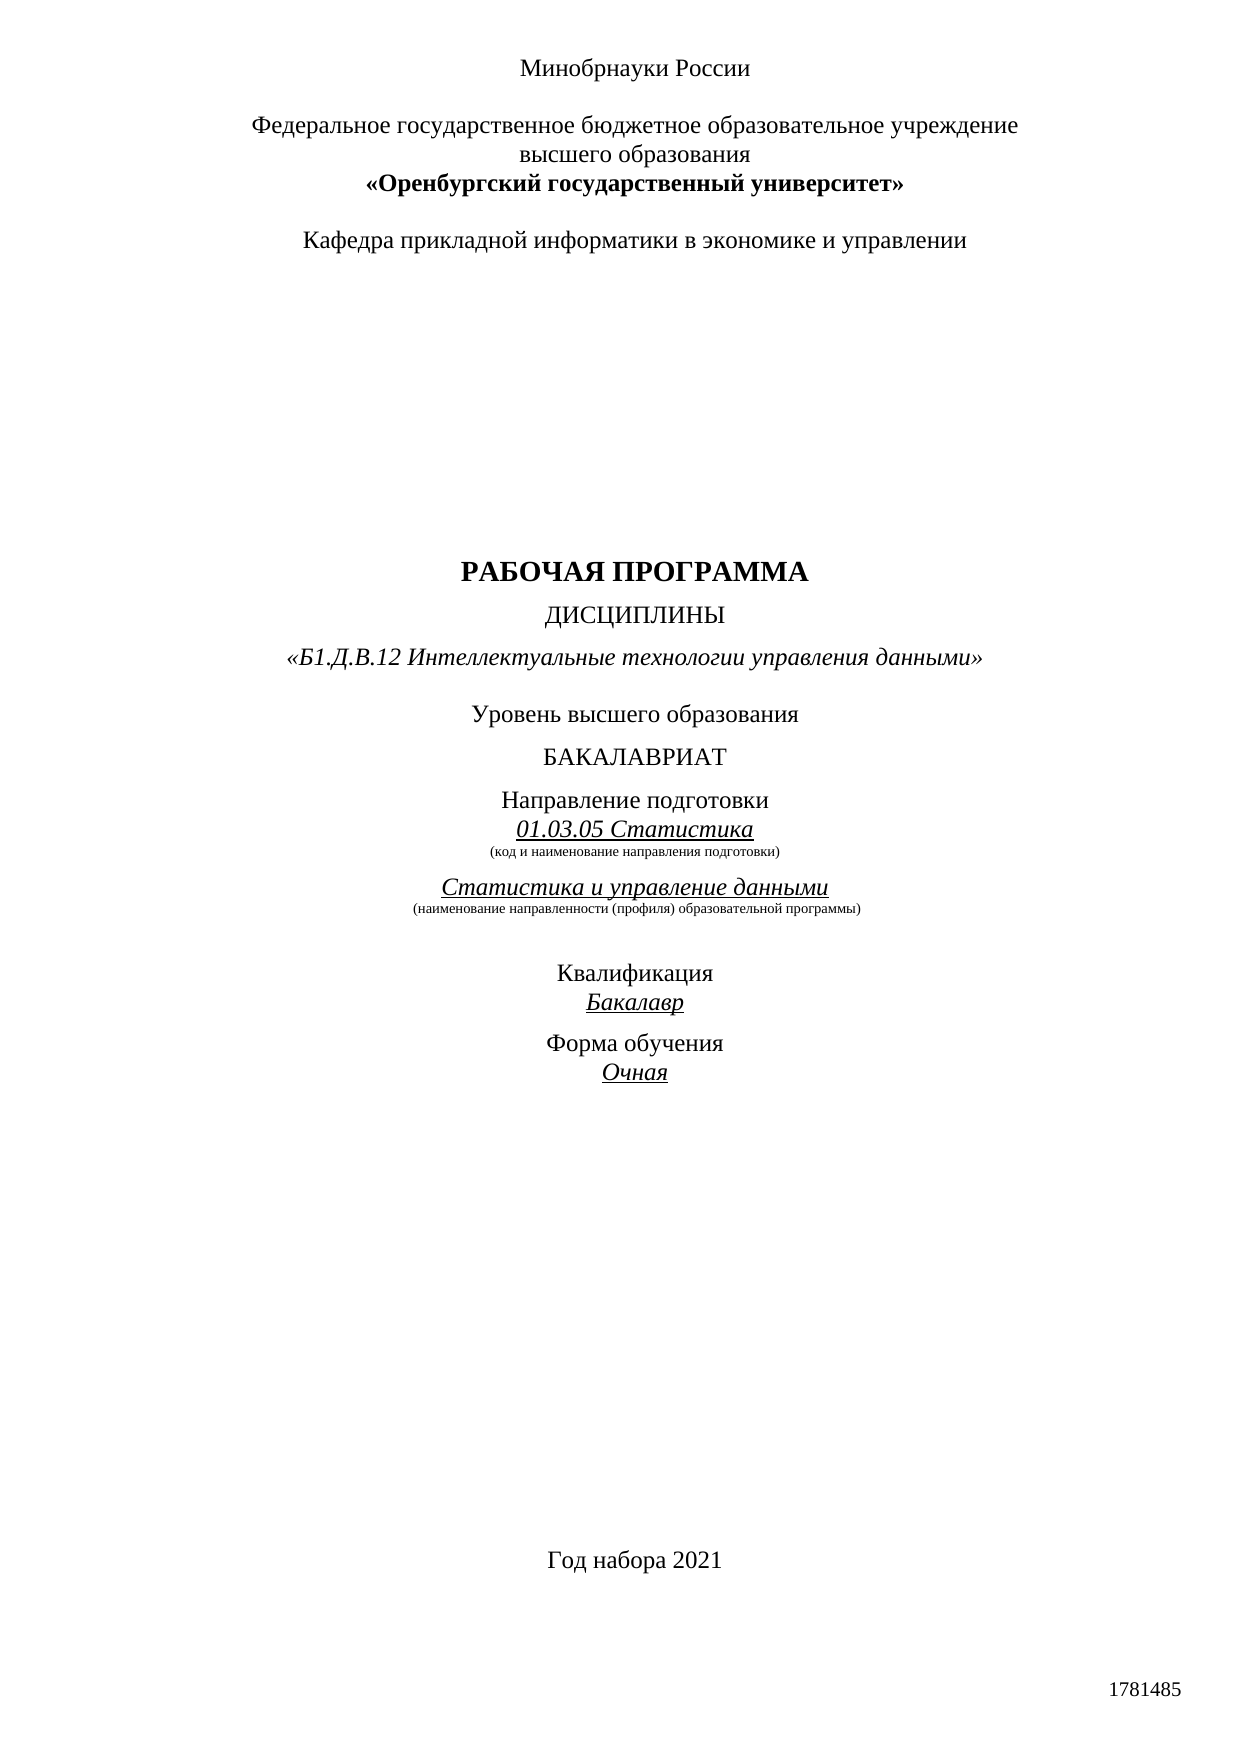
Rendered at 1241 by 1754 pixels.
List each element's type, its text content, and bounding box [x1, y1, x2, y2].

text «Оренбургский государственный университет» [88, 168, 1181, 197]
text Форма обучения [88, 1028, 1181, 1057]
text (код и наименование направления подготовки) [88, 843, 1181, 872]
text 01.03.05 Статистика [88, 814, 1181, 843]
text Год набора 2021 [88, 1545, 1181, 1574]
text Федеральное государственное бюджетное образовательное учреждение [88, 111, 1181, 139]
text РАБОЧАЯ ПРОГРАММА [88, 554, 1181, 588]
text Кафедра прикладной информатики в экономике и управлении [88, 226, 1181, 254]
text (наименование направленности (профиля) образовательной программы) [88, 900, 1181, 929]
text Уровень высшего образования [88, 699, 1181, 728]
text Бакалавр [88, 987, 1181, 1015]
text высшего образования [88, 139, 1181, 168]
text Статистика и управление данными [88, 872, 1181, 900]
text ДИСЦИПЛИНЫ [88, 600, 1181, 629]
text Направление подготовки [88, 785, 1181, 814]
text Очная [88, 1057, 1181, 1085]
text «Б1.Д.В.12 Интеллектуальные технологии управления данными» [88, 642, 1181, 670]
text Минобрнауки России [88, 53, 1181, 82]
text Квалификация [88, 958, 1181, 987]
text БАКАЛАВРИАТ [88, 742, 1181, 771]
